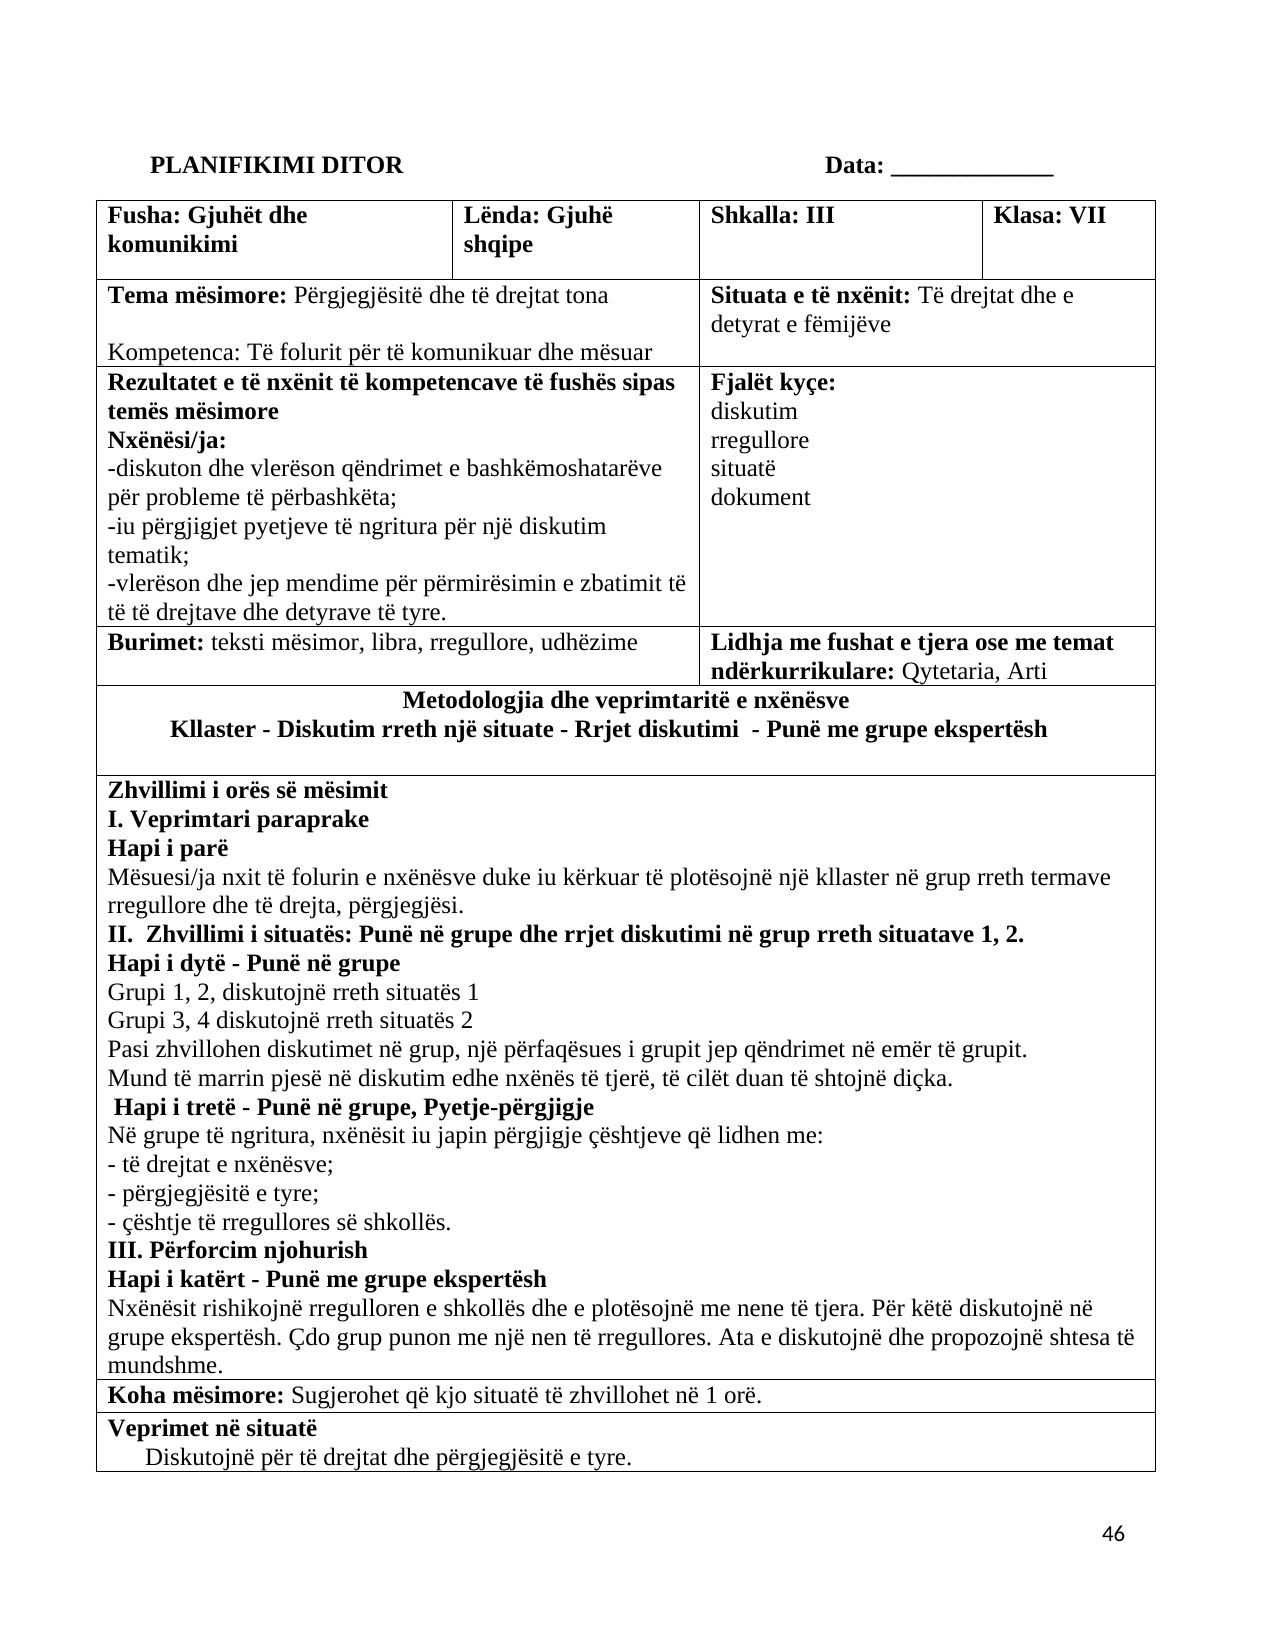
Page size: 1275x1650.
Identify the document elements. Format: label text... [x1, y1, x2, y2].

table_cell Fjalët kyçe: diskutim rregullore situatë dokument [700, 367, 1155, 626]
table_header Klasa: VII [983, 201, 1155, 279]
table_cell Tema mësimore: Përgjegjësitë dhe të drejtat tona Kompetenca: Të folurit për të komunikuar dhe mësuar [97, 280, 699, 366]
text PLANIFIKIMI DITOR Data: _____________ [150, 150, 1125, 179]
table_header Lënda: Gjuhë shqipe [453, 201, 699, 279]
table_cell Burimet: teksti mësimor, libra, rregullore, udhëzime [97, 627, 699, 684]
table_cell Metodologjia dhe veprimtaritë e nxënësve Kllaster - Diskutim rreth një situate - Rrjet diskutimi - Punë me grupe ekspertësh [97, 686, 1155, 774]
table_cell Lidhja me fushat e tjera ose me temat ndërkurrikulare: Qytetaria, Arti [700, 627, 1155, 684]
table_cell Rezultatet e të nxënit të kompetencave të fushës sipas temës mësimore Nxënësi/ja: -diskuton dhe vlerëson qëndrimet e bashkëmoshatarëve për probleme të përbashkëta; -iu përgjigjet pyetjeve të ngritura për një diskutim tematik; -vlerëson dhe jep mendime për përmirësimin e zbatimit të të të drejtave dhe detyrave të tyre. [97, 367, 699, 626]
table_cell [97, 1413, 1155, 1471]
table_header Fusha: Gjuhët dhe komunikimi [97, 201, 452, 279]
table_cell Situata e të nxënit: Të drejtat dhe e detyrat e fëmijëve [700, 280, 1155, 366]
table_header Shkalla: III [700, 201, 982, 279]
table_cell Zhvillimi i orës së mësimit I. Veprimtari paraprake Hapi i parë Mësuesi/ja nxit të folurin e nxënësve duke iu kërkuar të plotësojnë një kllaster në grup rreth termave rregullore dhe të drejta, përgjegjësi. II. Zhvillimi i situatës: Punë në grupe dhe rrjet diskutimi në grup rreth situatave 1, 2. Hapi i dytë - Punë në grupe Grupi 1, 2, diskutojnë rreth situatës 1 Grupi 3, 4 diskutojnë rreth situatës 2 Pasi zhvillohen diskutimet në grup, një përfaqësues i grupit jep qëndrimet në emër të grupit. Mund të marrin pjesë në diskutim edhe nxënës të tjerë, të cilët duan të shtojnë diçka. Hapi i tretë - Punë në grupe, Pyetje-përgjigje Në grupe të ngritura, nxënësit iu japin përgjigje çështjeve që lidhen me: - të drejtat e nxënësve; - përgjegjësitë e tyre; - çështje të rregullores së shkollës. III. Përforcim njohurish Hapi i katërt - Punë me grupe ekspertësh Nxënësit rishikojnë rregulloren e shkollës dhe e plotësojnë me nene të tjera. Për këtë diskutojnë në grupe ekspertësh. Çdo grup punon me një nen të rregullores. Ata e diskutojnë dhe propozojnë shtesa të mundshme. [97, 776, 1155, 1379]
table_cell Koha mësimore: Sugjerohet që kjo situatë të zhvillohet në 1 orë. [97, 1380, 1155, 1412]
